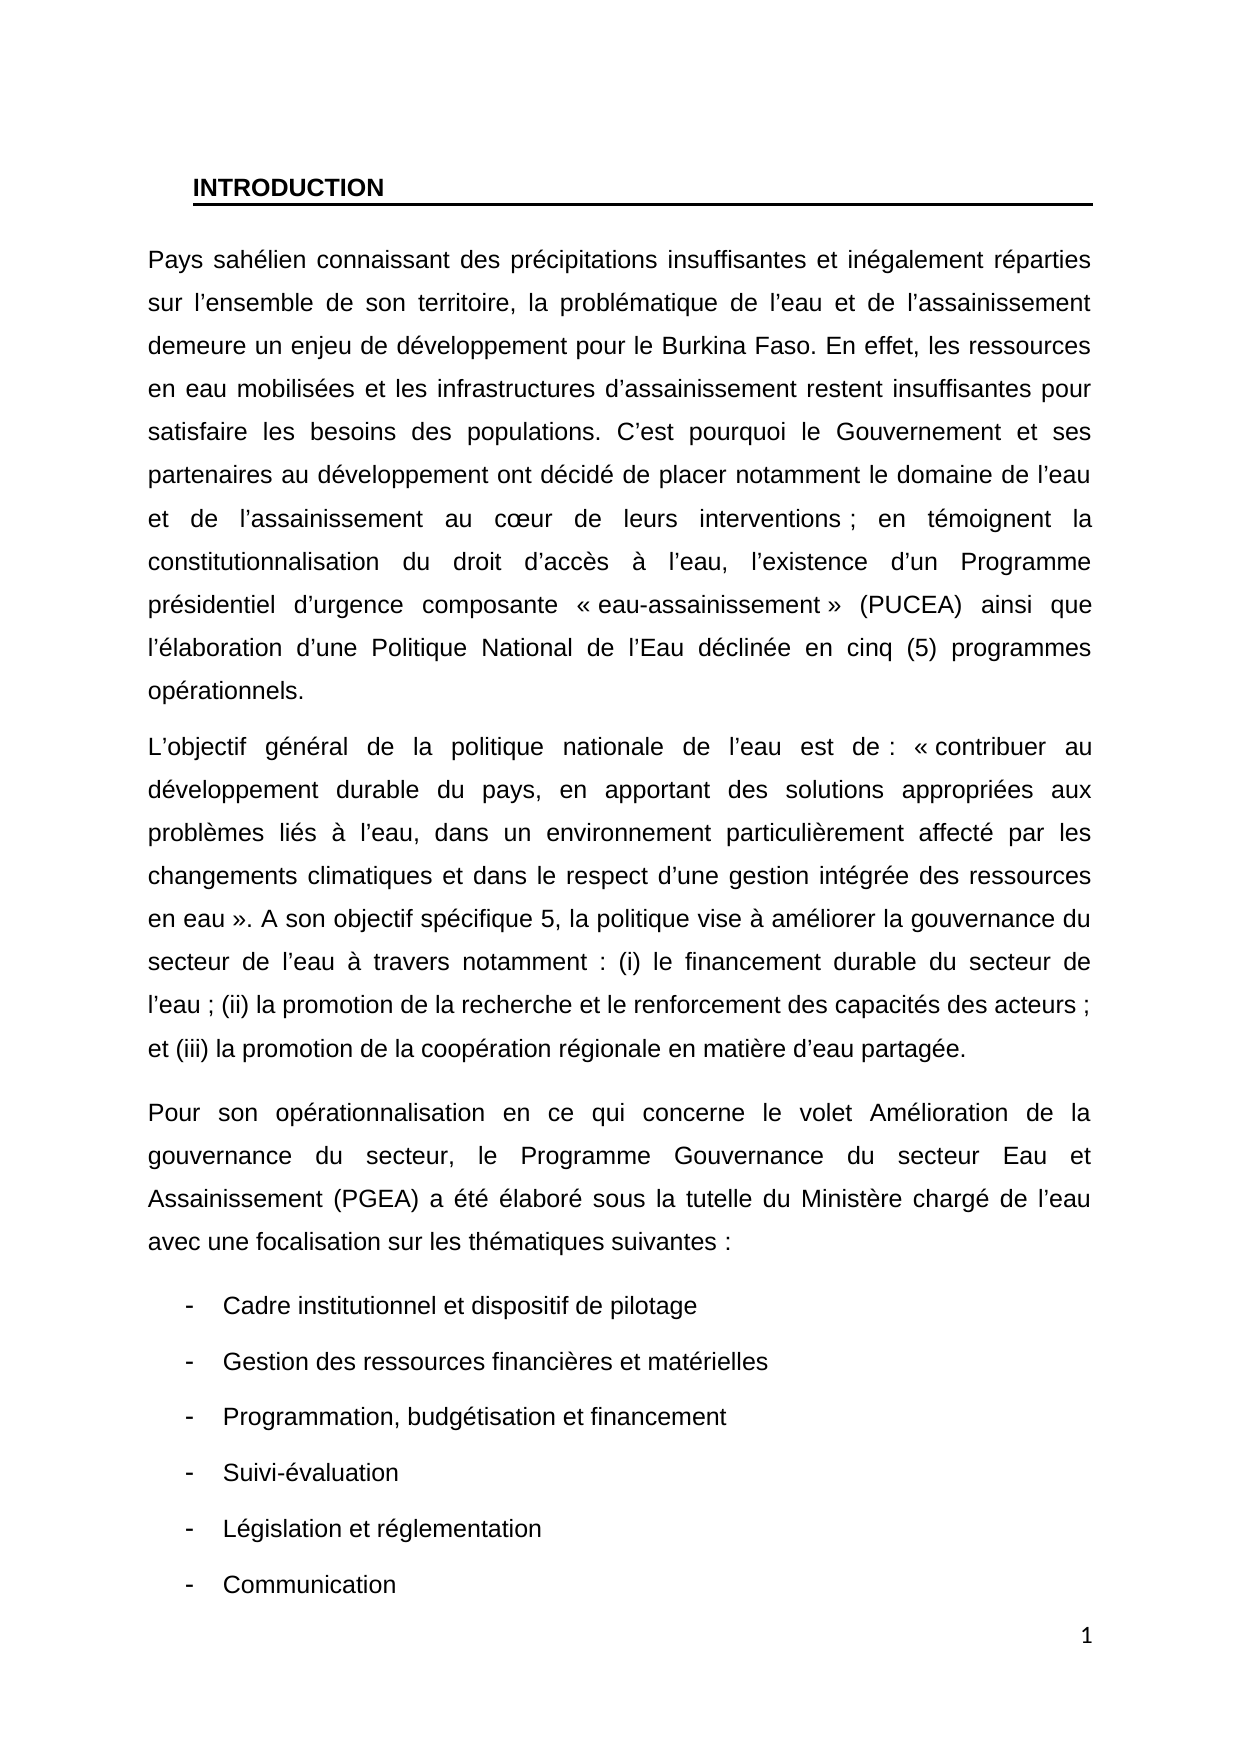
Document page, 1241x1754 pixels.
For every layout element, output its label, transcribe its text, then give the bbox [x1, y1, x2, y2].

subtitle INTRODUCTION [193, 173, 1093, 203]
text Pays sahélien connaissant des précipitations insuffisantes et inégalement réparties sur l’ensemble de son territoire, la problématique de l’eau et de l’assainissement demeure un enjeu de développement pour le Burkina Faso. En effet, les ressources en eau mobilisées et les infrastructures d’assainissement restent insuffisantes pour satisfaire les besoins des populations. C’est pourquoi le Gouvernement et ses partenaires au développement ont décidé de placer notamment le domaine de l’eau et de l’assainissement au cœur de leurs interventions ; en témoignent la constitutionnalisation du droit d’accès à l’eau, l’existence d’un Programme présidentiel d’urgence composante « eau-assainissement » (PUCEA) ainsi que l’élaboration d’une Politique National de l’Eau déclinée en cinq (5) programmes opérationnels. [148, 245, 1093, 705]
list Cadre institutionnel et dispositif de pilotage [185, 1291, 1093, 1320]
list Programmation, budgétisation et financement [185, 1402, 1093, 1431]
text Pour son opérationnalisation en ce qui concerne le volet Amélioration de la gouvernance du secteur, le Programme Gouvernance du secteur Eau et Assainissement (PGEA) a été élaboré sous la tutelle du Ministère chargé de l’eau avec une focalisation sur les thématiques suivantes : [148, 1098, 1093, 1256]
list Gestion des ressources financières et matérielles [185, 1347, 1093, 1376]
list Suivi-évaluation [185, 1458, 1093, 1487]
list Communication [185, 1569, 1093, 1598]
text L’objectif général de la politique nationale de l’eau est de : « contribuer au développement durable du pays, en apportant des solutions appropriées aux problèmes liés à l’eau, dans un environnement particulièrement affecté par les changements climatiques et dans le respect d’une gestion intégrée des ressources en eau ». A son objectif spécifique 5, la politique vise à améliorer la gouvernance du secteur de l’eau à travers notamment : (i) le financement durable du secteur de l’eau ; (ii) la promotion de la recherche et le renforcement des capacités des acteurs ; et (iii) la promotion de la coopération régionale en matière d’eau partagée. [148, 732, 1093, 1062]
list Législation et réglementation [185, 1514, 1093, 1543]
